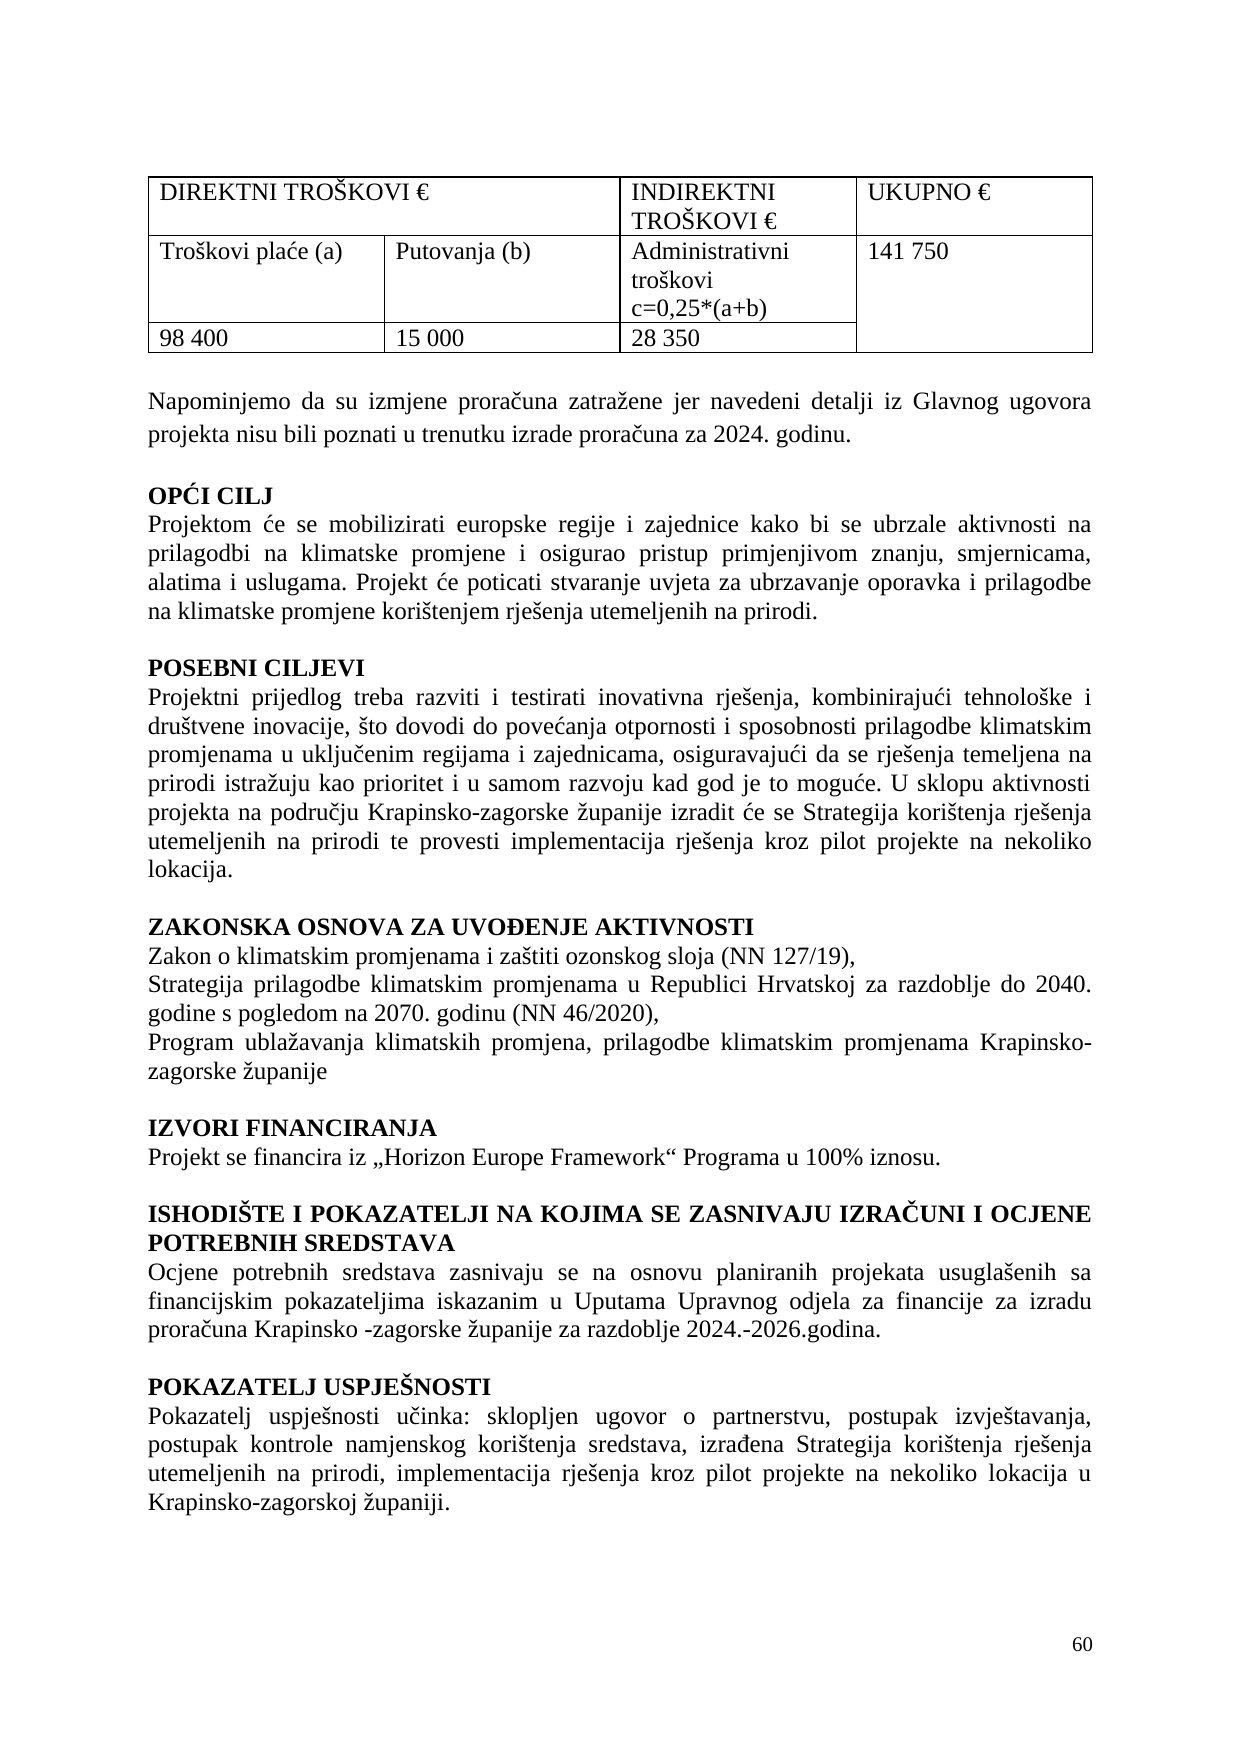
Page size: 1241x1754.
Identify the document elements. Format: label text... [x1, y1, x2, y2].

table_cell Administrativni troškovi c=0,25*(a+b) [621, 236, 856, 322]
text Zakon o klimatskim promjenama i zaštiti ozonskog sloja (NN 127/19), [148, 941, 1093, 969]
table_cell 28 350 [621, 323, 856, 352]
text Program ublažavanja klimatskih promjena, prilagodbe klimatskim promjenama Krapinsko-zagorske županije [148, 1027, 1093, 1084]
text Pokazatelj uspješnosti učinka: sklopljen ugovor o partnerstvu, postupak izvještavanja, postupak kontrole namjenskog korištenja sredstava, izrađena Strategija korištenja rješenja utemeljenih na prirodi, implementacija rješenja kroz pilot projekte na nekoliko lokacija u Krapinsko-zagorskoj županiji. [148, 1401, 1093, 1516]
text Projektni prijedlog treba razviti i testirati inovativna rješenja, kombinirajući tehnološke i društvene inovacije, što dovodi do povećanja otpornosti i sposobnosti prilagodbe klimatskim promjenama u uključenim regijama i zajednicama, osiguravajući da se rješenja temeljena na prirodi istražuju kao prioritet i u samom razvoju kad god je to moguće. U sklopu aktivnosti projekta na području Krapinsko-zagorske županije izradit će se Strategija korištenja rješenja utemeljenih na prirodi te provesti implementacija rješenja kroz pilot projekte na nekoliko lokacija. [148, 682, 1093, 883]
table_cell 15 000 [385, 323, 619, 352]
text Ocjene potrebnih sredstava zasnivaju se na osnovu planiranih projekata usuglašenih sa financijskim pokazateljima iskazanim u Uputama Upravnog odjela za financije za izradu proračuna Krapinsko -zagorske županije za razdoblje 2024.-2026.godina. [148, 1257, 1093, 1343]
text Strategija prilagodbe klimatskim promjenama u Republici Hrvatskoj za razdoblje do 2040. godine s pogledom na 2070. godinu (NN 46/2020), [148, 969, 1093, 1027]
table_cell 141 750 [857, 236, 1092, 352]
text OPĆI CILJ [148, 481, 1093, 509]
table_header UKUPNO € [857, 178, 1092, 235]
table_header INDIREKTNI TROŠKOVI € [621, 178, 856, 235]
text IZVORI FINANCIRANJA [148, 1113, 1093, 1142]
table_header DIREKTNI TROŠKOVI € [149, 178, 619, 235]
text POSEBNI CILJEVI [148, 653, 1093, 682]
table_cell 98 400 [149, 323, 384, 352]
text Projekt se financira iz „Horizon Europe Framework“ Programa u 100% iznosu. [148, 1142, 1093, 1171]
text Projektom će se mobilizirati europske regije i zajednice kako bi se ubrzale aktivnosti na prilagodbi na klimatske promjene i osigurao pristup primjenjivom znanju, smjernicama, alatima i uslugama. Projekt će poticati stvaranje uvjeta za ubrzavanje oporavka i prilagodbe na klimatske promjene korištenjem rješenja utemeljenih na prirodi. [148, 509, 1093, 624]
text ZAKONSKA OSNOVA ZA UVOĐENJE AKTIVNOSTI [148, 912, 1093, 941]
table_cell Troškovi plaće (a) [149, 236, 384, 322]
text ISHODIŠTE I POKAZATELJI NA KOJIMA SE ZASNIVAJU IZRAČUNI I OCJENE POTREBNIH SREDSTAVA [148, 1199, 1093, 1257]
text POKAZATELJ USPJEŠNOSTI [148, 1372, 1093, 1401]
table_cell Putovanja (b) [385, 236, 619, 322]
text Napominjemo da su izmjene proračuna zatražene jer navedeni detalji iz Glavnog ugovora projekta nisu bili poznati u trenutku izrade proračuna za 2024. godinu. [148, 386, 1093, 448]
